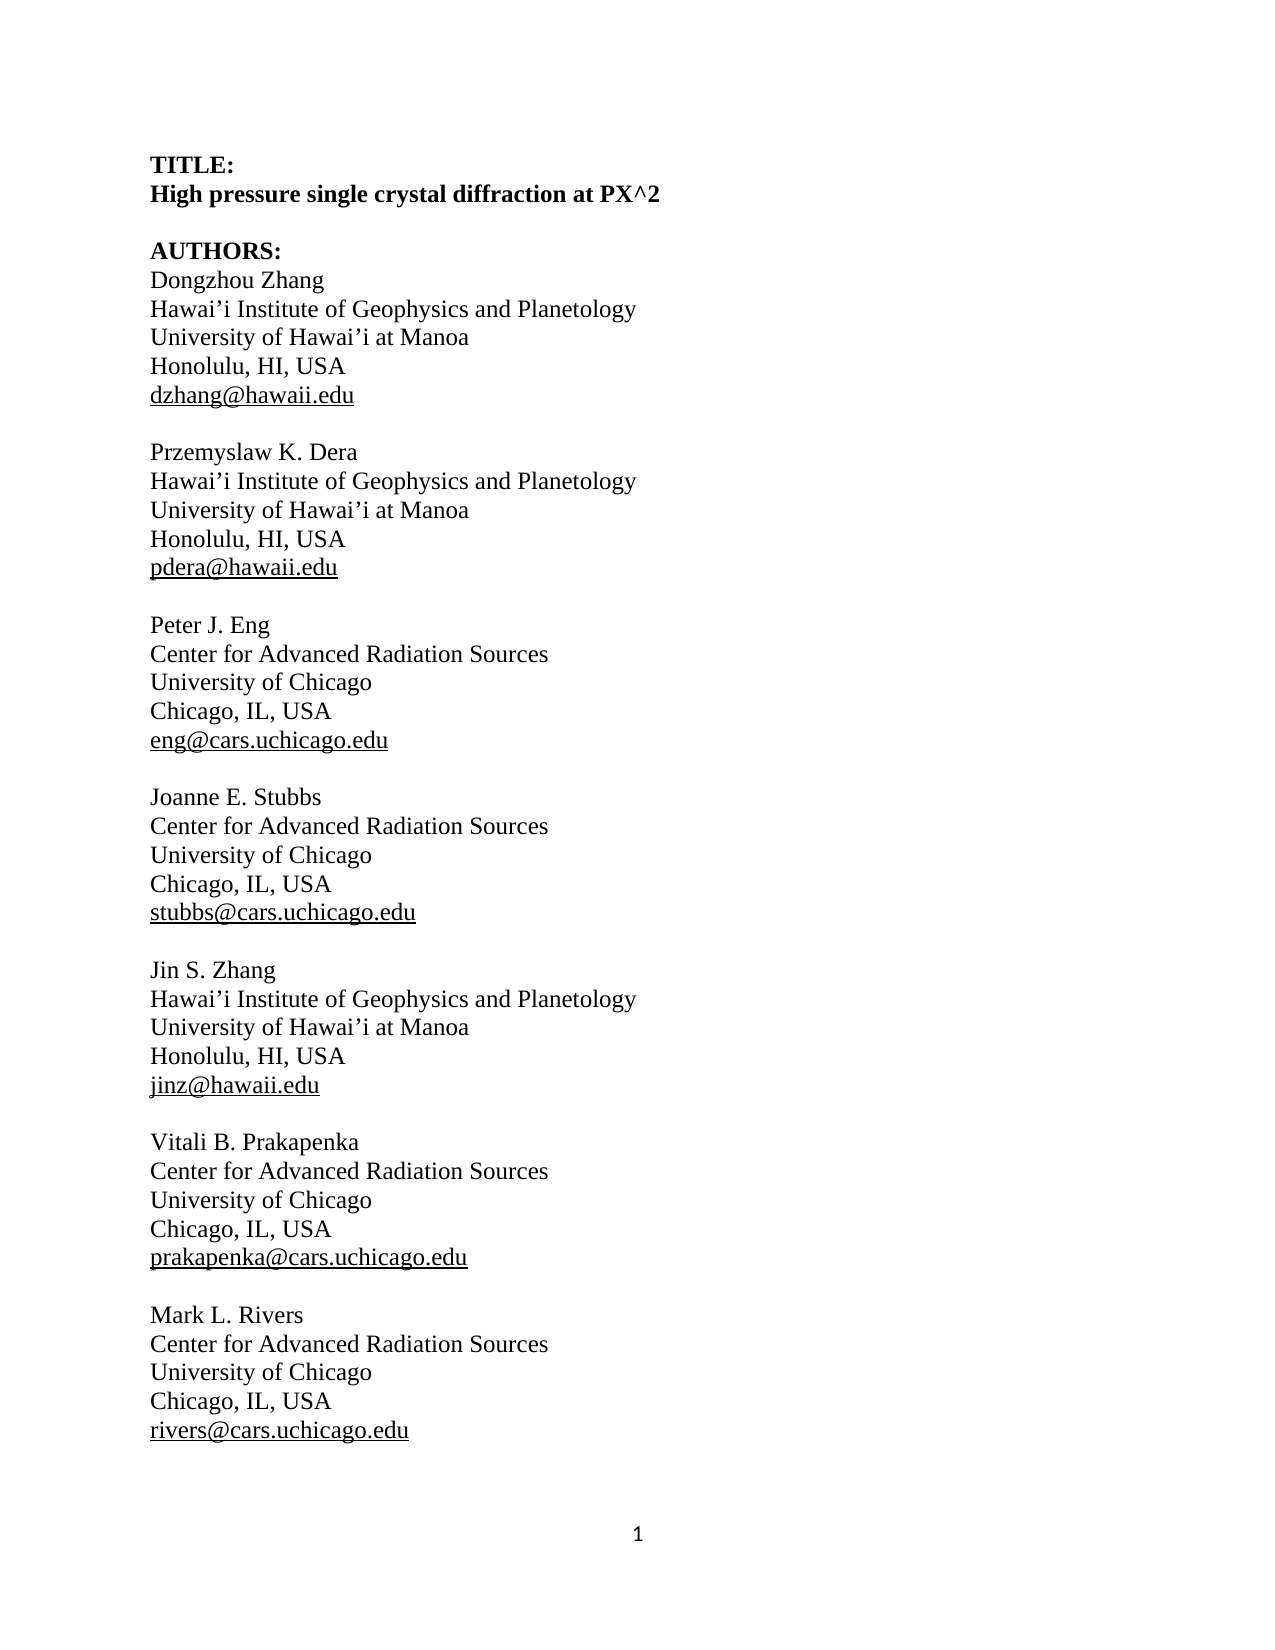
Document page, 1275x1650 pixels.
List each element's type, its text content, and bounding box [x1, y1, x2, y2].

text Honolulu, HI, USA [150, 1041, 1125, 1070]
text Chicago, IL, USA [150, 869, 1125, 897]
text Honolulu, HI, USA [150, 524, 1125, 552]
text dzhang@hawaii.edu [150, 380, 1125, 409]
text Joanne E. Stubbs [150, 782, 1125, 811]
text jinz@hawaii.edu [150, 1070, 1125, 1099]
text University of Hawai’i at Manoa [150, 322, 1125, 351]
text University of Hawai’i at Manoa [150, 1012, 1125, 1041]
text eng@cars.uchicago.edu [150, 725, 1125, 754]
text stubbs@cars.uchicago.edu [150, 897, 1125, 926]
text AUTHORS: [150, 236, 1125, 265]
text Hawai’i Institute of Geophysics and Planetology [150, 466, 1125, 495]
text TITLE: [150, 150, 1125, 179]
text Center for Advanced Radiation Sources [150, 811, 1125, 840]
text University of Chicago [150, 667, 1125, 696]
text Peter J. Eng [150, 610, 1125, 639]
text Dongzhou Zhang [150, 265, 1125, 294]
text rivers@cars.uchicago.edu [150, 1415, 1125, 1444]
text High pressure single crystal diffraction at PX^2 [150, 179, 1125, 207]
text Honolulu, HI, USA [150, 351, 1125, 380]
text University of Chicago [150, 840, 1125, 869]
text Hawai’i Institute of Geophysics and Planetology [150, 984, 1125, 1012]
text Center for Advanced Radiation Sources [150, 1156, 1125, 1185]
text Center for Advanced Radiation Sources [150, 1329, 1125, 1357]
text Chicago, IL, USA [150, 1214, 1125, 1242]
text pdera@hawaii.edu [150, 552, 1125, 581]
text Jin S. Zhang [150, 955, 1125, 984]
text Chicago, IL, USA [150, 696, 1125, 725]
text Chicago, IL, USA [150, 1386, 1125, 1415]
text University of Hawai’i at Manoa [150, 495, 1125, 524]
text Mark L. Rivers [150, 1300, 1125, 1329]
text Przemyslaw K. Dera [150, 437, 1125, 466]
text University of Chicago [150, 1185, 1125, 1214]
text Hawai’i Institute of Geophysics and Planetology [150, 294, 1125, 322]
text University of Chicago [150, 1357, 1125, 1386]
text prakapenka@cars.uchicago.edu [150, 1242, 1125, 1271]
text Vitali B. Prakapenka [150, 1127, 1125, 1156]
text Center for Advanced Radiation Sources [150, 639, 1125, 667]
